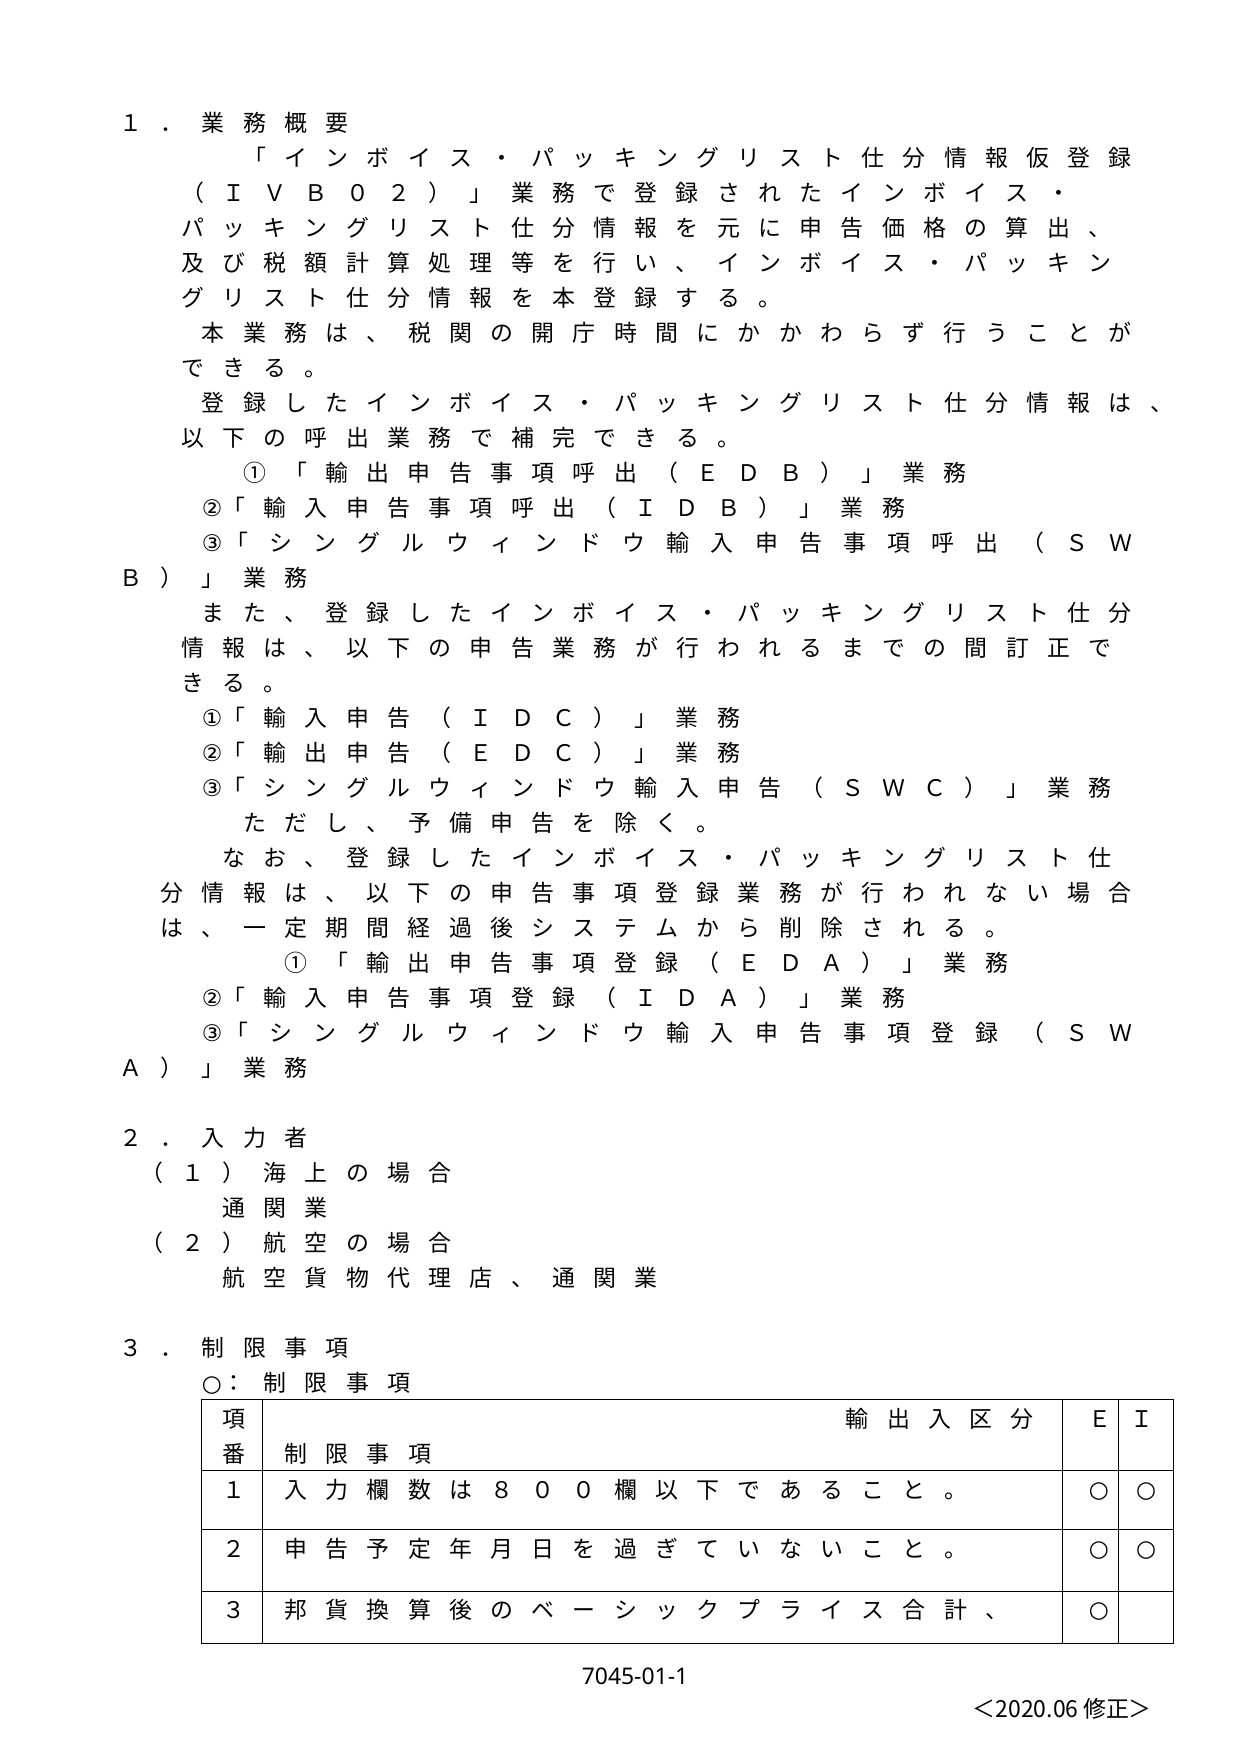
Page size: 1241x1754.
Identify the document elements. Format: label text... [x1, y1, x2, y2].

text ①「輸出申告事項登録（ＥＤＡ）」業務 [98, 944, 1150, 979]
table_header 項番 [202, 1400, 262, 1470]
table_cell ３ [202, 1592, 262, 1643]
table_cell ２ [202, 1530, 262, 1591]
text ①「輸入申告（ＩＤＣ）」業務 [119, 699, 1150, 734]
text ３．制限事項 [119, 1329, 1150, 1364]
table_header Ｉ [1119, 1400, 1173, 1470]
text ②「輸入申告事項登録（ＩＤＡ）」業務 [119, 979, 1150, 1014]
table_cell ○ [1063, 1471, 1118, 1529]
table_cell ○ [1063, 1592, 1118, 1643]
text （２）航空の場合 [119, 1224, 1150, 1259]
table_cell ○ [1119, 1530, 1173, 1591]
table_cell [263, 1592, 1062, 1643]
text ③「シングルウィンドウ輸入申告事項登録（ＳＷＡ）」業務 [119, 1014, 1150, 1084]
text ただし、予備申告を除く。 [119, 804, 1150, 839]
text ②「輸出申告（ＥＤＣ）」業務 [119, 734, 1150, 769]
table_header 輸出入区分 制限事項 [263, 1400, 1062, 1470]
text 通関業 [119, 1189, 1150, 1224]
text ③「シングルウィンドウ輸入申告（ＳＷＣ）」業務 [119, 769, 1150, 804]
text また、登録したインボイス・パッキングリスト仕分情報は、以下の申告業務が行われるまでの間訂正できる。 [161, 594, 1150, 699]
text ①「輸出申告事項呼出（ＥＤＢ）」業務 [119, 454, 1150, 489]
text ②「輸入申告事項呼出（ＩＤＢ）」業務 [119, 489, 1150, 524]
table_cell １ [202, 1471, 262, 1529]
table_cell ○ [1063, 1530, 1118, 1591]
text １．業務概要 [119, 104, 1150, 139]
table_cell [1119, 1592, 1173, 1643]
table_cell ○ [1119, 1471, 1173, 1529]
text 本業務は、税関の開庁時間にかかわらず行うことができる。 [161, 314, 1150, 384]
text ２．入力者 [119, 1119, 1150, 1154]
text 登録したインボイス・パッキングリスト仕分情報は、以下の呼出業務で補完できる。 [161, 384, 1150, 454]
text なお、登録したインボイス・パッキングリスト仕分情報は、以下の申告事項登録業務が行われない場合は、一定期間経過後システムから削除される。 [140, 839, 1150, 944]
text ③「シングルウィンドウ輸入申告事項呼出（ＳＷＢ）」業務 [119, 524, 1150, 594]
text 航空貨物代理店、通関業 [119, 1259, 1150, 1294]
text ○：制限事項 [119, 1364, 1150, 1399]
table_cell 申告予定年月日を過ぎていないこと。 [263, 1530, 1062, 1591]
text （１）海上の場合 [119, 1154, 1150, 1189]
table_header Ｅ [1063, 1400, 1118, 1470]
table_cell 入力欄数は８００欄以下であること。 [263, 1471, 1062, 1529]
text 「インボイス・パッキングリスト仕分情報仮登録（ＩＶＢ０２）」業務で登録されたインボイス・パッキングリスト仕分情報を元に申告価格の算出、及び税額計算処理等を行い、インボイス・パッキングリスト仕分情報を本登録する。 [119, 139, 1150, 314]
